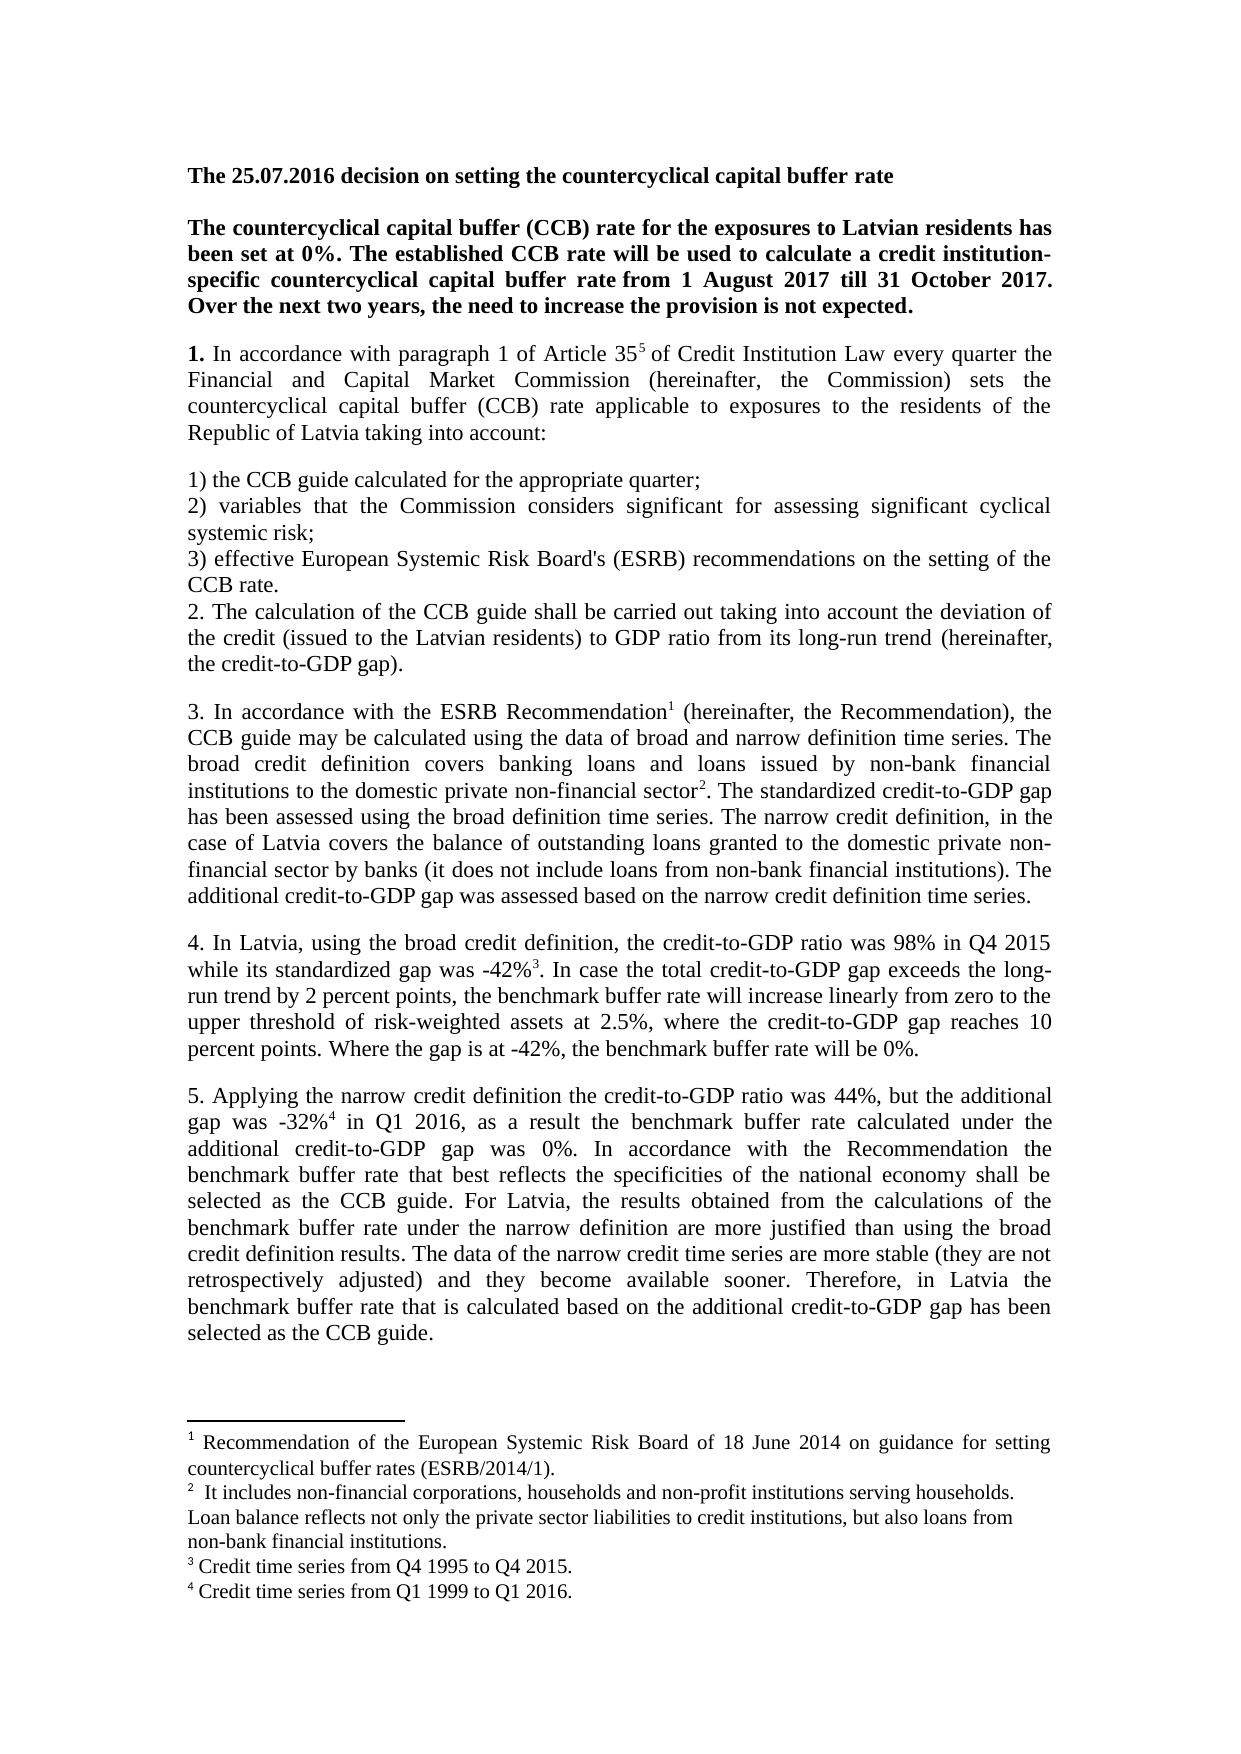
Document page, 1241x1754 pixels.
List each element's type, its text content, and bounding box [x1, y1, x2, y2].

text 4. In Latvia, using the broad credit definition, the credit-to-GDP ratio was 98% in Q4 2015 while its standardized gap was -42%. In case the total credit-to-GDP gap exceeds the long-run trend by 2 percent points, the benchmark buffer rate will increase linearly from zero to the upper threshold of risk-weighted assets at 2.5%, where the credit-to-GDP gap reaches 10 percent points. Where the gap is at -42%, the benchmark buffer rate will be 0%. [187, 929, 1053, 1061]
text The countercyclical capital buffer (CCB) rate for the exposures to Latvian residents has been set at 0%. The established CCB rate will be used to calculate a credit institution-specific countercyclical capital buffer rate from 1 August 2017 till 31 October 2017. Over the next two years, the need to increase the provision is not expected. [187, 213, 1053, 319]
text 5. Applying the narrow credit definition the credit-to-GDP ratio was 44%, but the additional gap was -32% in Q1 2016, as a result the benchmark buffer rate calculated under the additional credit-to-GDP gap was 0%. In accordance with the Recommendation the benchmark buffer rate that best reflects the specificities of the national economy shall be selected as the CCB guide. For Latvia, the results obtained from the calculations of the benchmark buffer rate under the narrow definition are more justified than using the broad credit definition results. The data of the narrow credit time series are more stable (they are not retrospectively adjusted) and they become available sooner. Therefore, in Latvia the benchmark buffer rate that is calculated based on the additional credit-to-GDP gap has been selected as the CCB guide. [187, 1082, 1053, 1346]
text 1) the CCB guide calculated for the appropriate quarter; [187, 466, 1053, 492]
text 3) effective European Systemic Risk Board's (ESRB) recommendations on the setting of the CCB rate. [187, 545, 1053, 598]
text 1. In accordance with paragraph 1 of Article 355 of Credit Institution Law every quarter the Financial and Capital Market Commission (hereinafter, the Commission) sets the countercyclical capital buffer (CCB) rate applicable to exposures to the residents of the Republic of Latvia taking into account: [187, 340, 1053, 445]
text 2) variables that the Commission considers significant for assessing significant cyclical systemic risk; [187, 492, 1053, 545]
text 3. In accordance with the ESRB Recommendation (hereinafter, the Recommendation), the CCB guide may be calculated using the data of broad and narrow definition time series. The broad credit definition covers banking loans and loans issued by non-bank financial institutions to the domestic private non-financial sector. The standardized credit-to-GDP gap has been assessed using the broad definition time series. The narrow credit definition, in the case of Latvia covers the balance of outstanding loans granted to the domestic private non-financial sector by banks (it does not include loans from non-bank financial institutions). The additional credit-to-GDP gap was assessed based on the narrow credit definition time series. [187, 698, 1053, 908]
text 2. The calculation of the CCB guide shall be carried out taking into account the deviation of the credit (issued to the Latvian residents) to GDP ratio from its long-run trend (hereinafter, the credit-to-GDP gap). [187, 598, 1053, 677]
text The 25.07.2016 decision on setting the countercyclical capital buffer rate [187, 162, 1053, 189]
